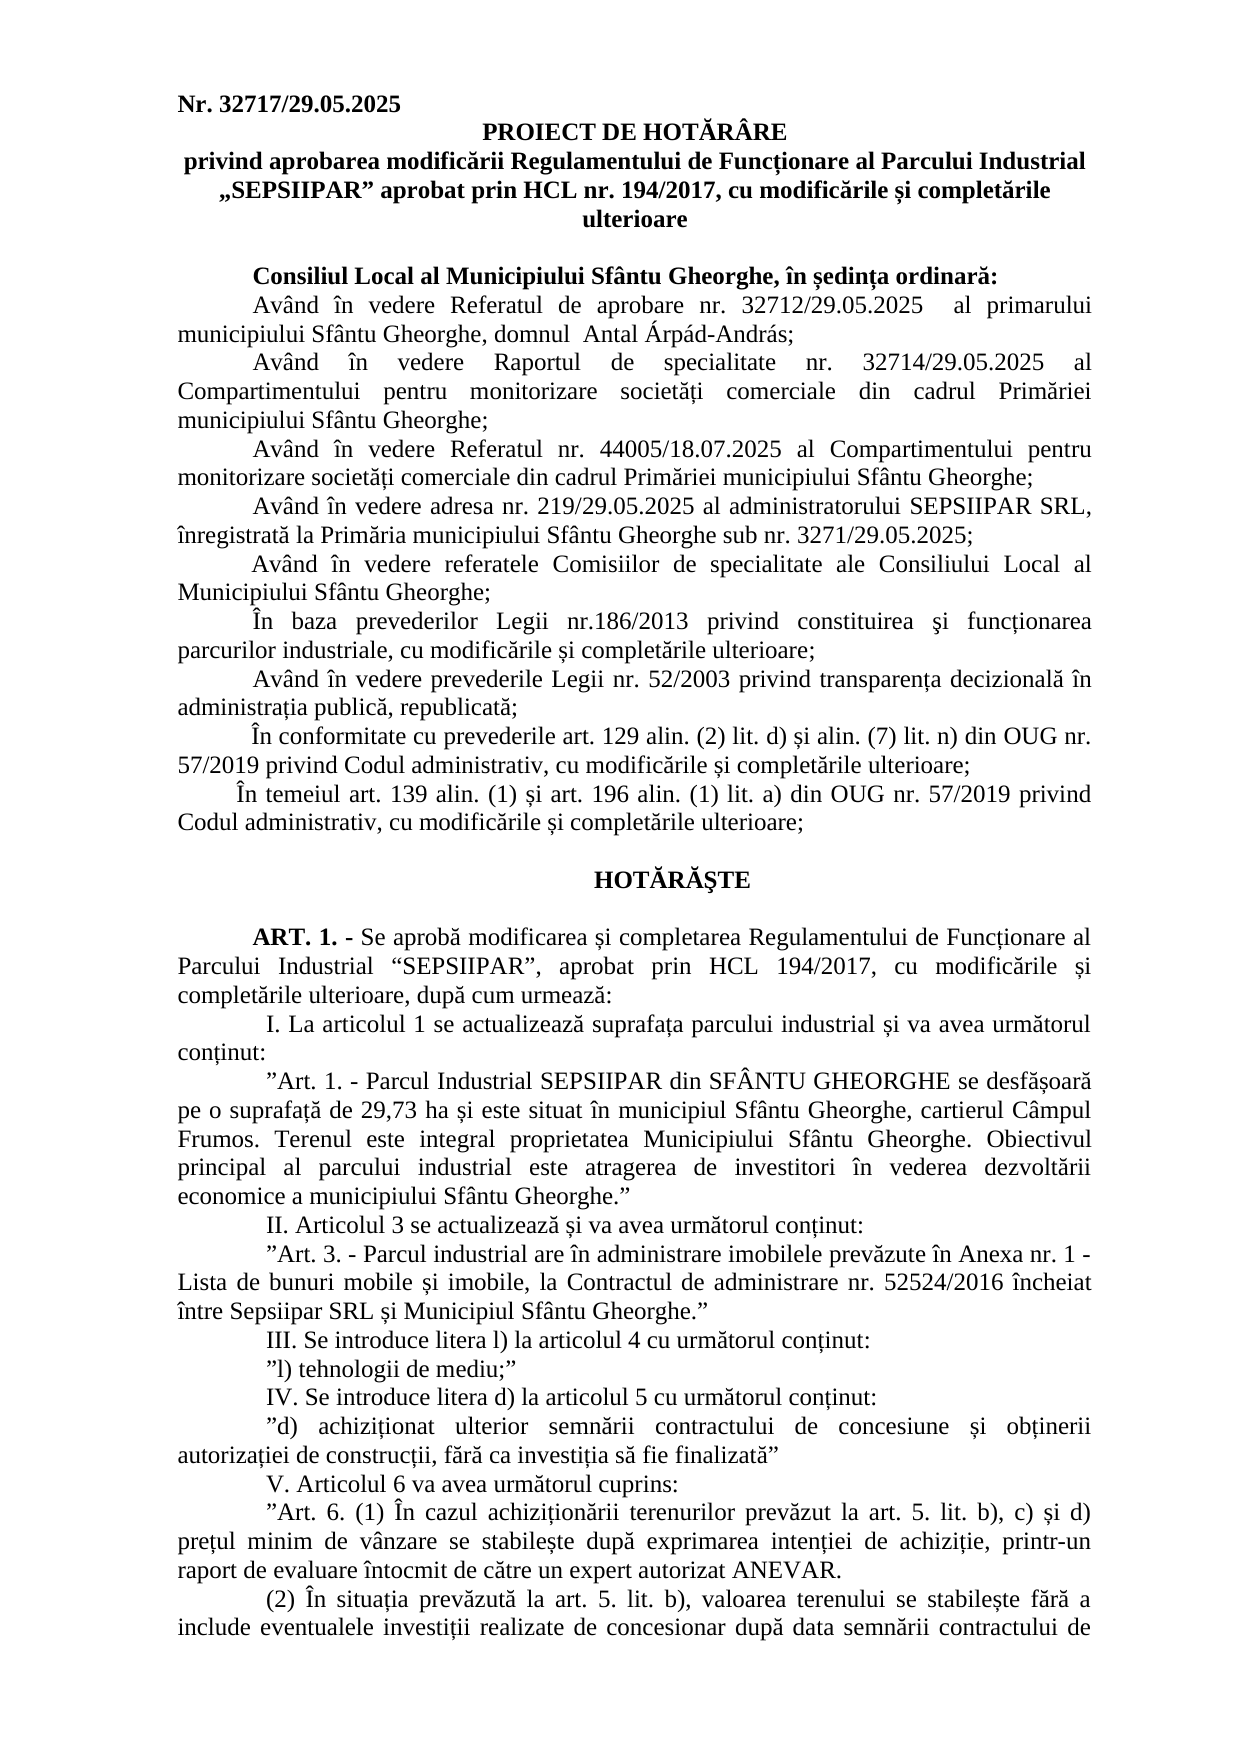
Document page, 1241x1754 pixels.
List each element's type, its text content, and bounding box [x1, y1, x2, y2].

text ART. 1. - Se aprobă modificarea și completarea Regulamentului de Funcționare al Parcului Industrial “SEPSIIPAR”, aprobat prin HCL 194/2017, cu modificările și completările ulterioare, după cum urmează: [177, 922, 1092, 1009]
text Având în vedere referatele Comisiilor de specialitate ale Consiliului Local al Municipiului Sfântu Gheorghe; [177, 549, 1092, 606]
text V. Articolul 6 va avea următorul cuprins: [177, 1469, 1092, 1497]
text PROIECT DE HOTĂRÂRE [177, 117, 1092, 146]
text IV. Se introduce litera d) la articolul 5 cu următorul conținut: [177, 1382, 1092, 1411]
text În baza prevederilor Legii nr.186/2013 privind constituirea şi funcționarea parcurilor industriale, cu modificările și completările ulterioare; [177, 606, 1092, 664]
text ”Art. 1. - Parcul Industrial SEPSIIPAR din SFÂNTU GHEORGHE se desfășoară pe o suprafață de 29,73 ha și este situat în municipiul Sfântu Gheorghe, cartierul Câmpul Frumos. Terenul este integral proprietatea Municipiului Sfântu Gheorghe. Obiectivul principal al parcului industrial este atragerea de investitori în vederea dezvoltării economice a municipiului Sfântu Gheorghe.” [177, 1066, 1092, 1210]
text privind aprobarea modificării Regulamentului de Funcționare al Parcului Industrial „SEPSIIPAR” aprobat prin HCL nr. 194/2017, cu modificările și completările ulterioare [177, 146, 1092, 232]
list ”Art. 6. (1) În cazul achiziționării terenurilor prevăzut la art. 5. lit. b), c) și d) prețul minim de vânzare se stabilește după exprimarea intenției de achiziție, printr-un raport de evaluare întocmit de către un expert autorizat ANEVAR. [177, 1497, 1092, 1584]
text II. Articolul 3 se actualizează și va avea următorul conținut: [177, 1210, 1092, 1239]
text I. La articolul 1 se actualizează suprafața parcului industrial și va avea următorul conținut: [177, 1009, 1092, 1066]
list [177, 1584, 1092, 1641]
text Nr. 32717/29.05.2025 [177, 89, 1092, 117]
text Având în vedere adresa nr. 219/29.05.2025 al administratorului SEPSIIPAR SRL, înregistrată la Primăria municipiului Sfântu Gheorghe sub nr. 3271/29.05.2025; [177, 491, 1092, 549]
text Consiliul Local al Municipiului Sfântu Gheorghe, în ședința ordinară: [177, 261, 1092, 290]
text ”Art. 3. - Parcul industrial are în administrare imobilele prevăzute în Anexa nr. 1 -Lista de bunuri mobile și imobile, la Contractul de administrare nr. 52524/2016 încheiat între Sepsiipar SRL și Municipiul Sfântu Gheorghe.” [177, 1239, 1092, 1325]
text În temeiul art. 139 alin. (1) și art. 196 alin. (1) lit. a) din OUG nr. 57/2019 privind Codul administrativ, cu modificările și completările ulterioare; [177, 779, 1092, 836]
text Având în vedere prevederile Legii nr. 52/2003 privind transparența decizională în administrația publică, republicată; [177, 664, 1092, 721]
text Având în vedere Referatul nr. 44005/18.07.2025 al Compartimentului pentru monitorizare societăți comerciale din cadrul Primăriei municipiului Sfântu Gheorghe; [177, 434, 1092, 491]
text ”d) achiziționat ulterior semnării contractului de concesiune și obținerii autorizației de construcții, fără ca investiția să fie finalizată” [177, 1411, 1092, 1469]
text Având în vedere Raportul de specialitate nr. 32714/29.05.2025 al Compartimentului pentru monitorizare societăți comerciale din cadrul Primăriei municipiului Sfântu Gheorghe; [177, 347, 1092, 434]
text În conformitate cu prevederile art. 129 alin. (2) lit. d) și alin. (7) lit. n) din OUG nr. 57/2019 privind Codul administrativ, cu modificările și completările ulterioare; [177, 721, 1092, 779]
text Având în vedere Referatul de aprobare nr. 32712/29.05.2025 al primarului municipiului Sfântu Gheorghe, domnul Antal Árpád-András; [177, 290, 1092, 347]
text HOTĂRĂŞTE [177, 865, 1092, 894]
text III. Se introduce litera l) la articolul 4 cu următorul conținut: [177, 1325, 1092, 1354]
text ”l) tehnologii de mediu;” [177, 1354, 1092, 1382]
